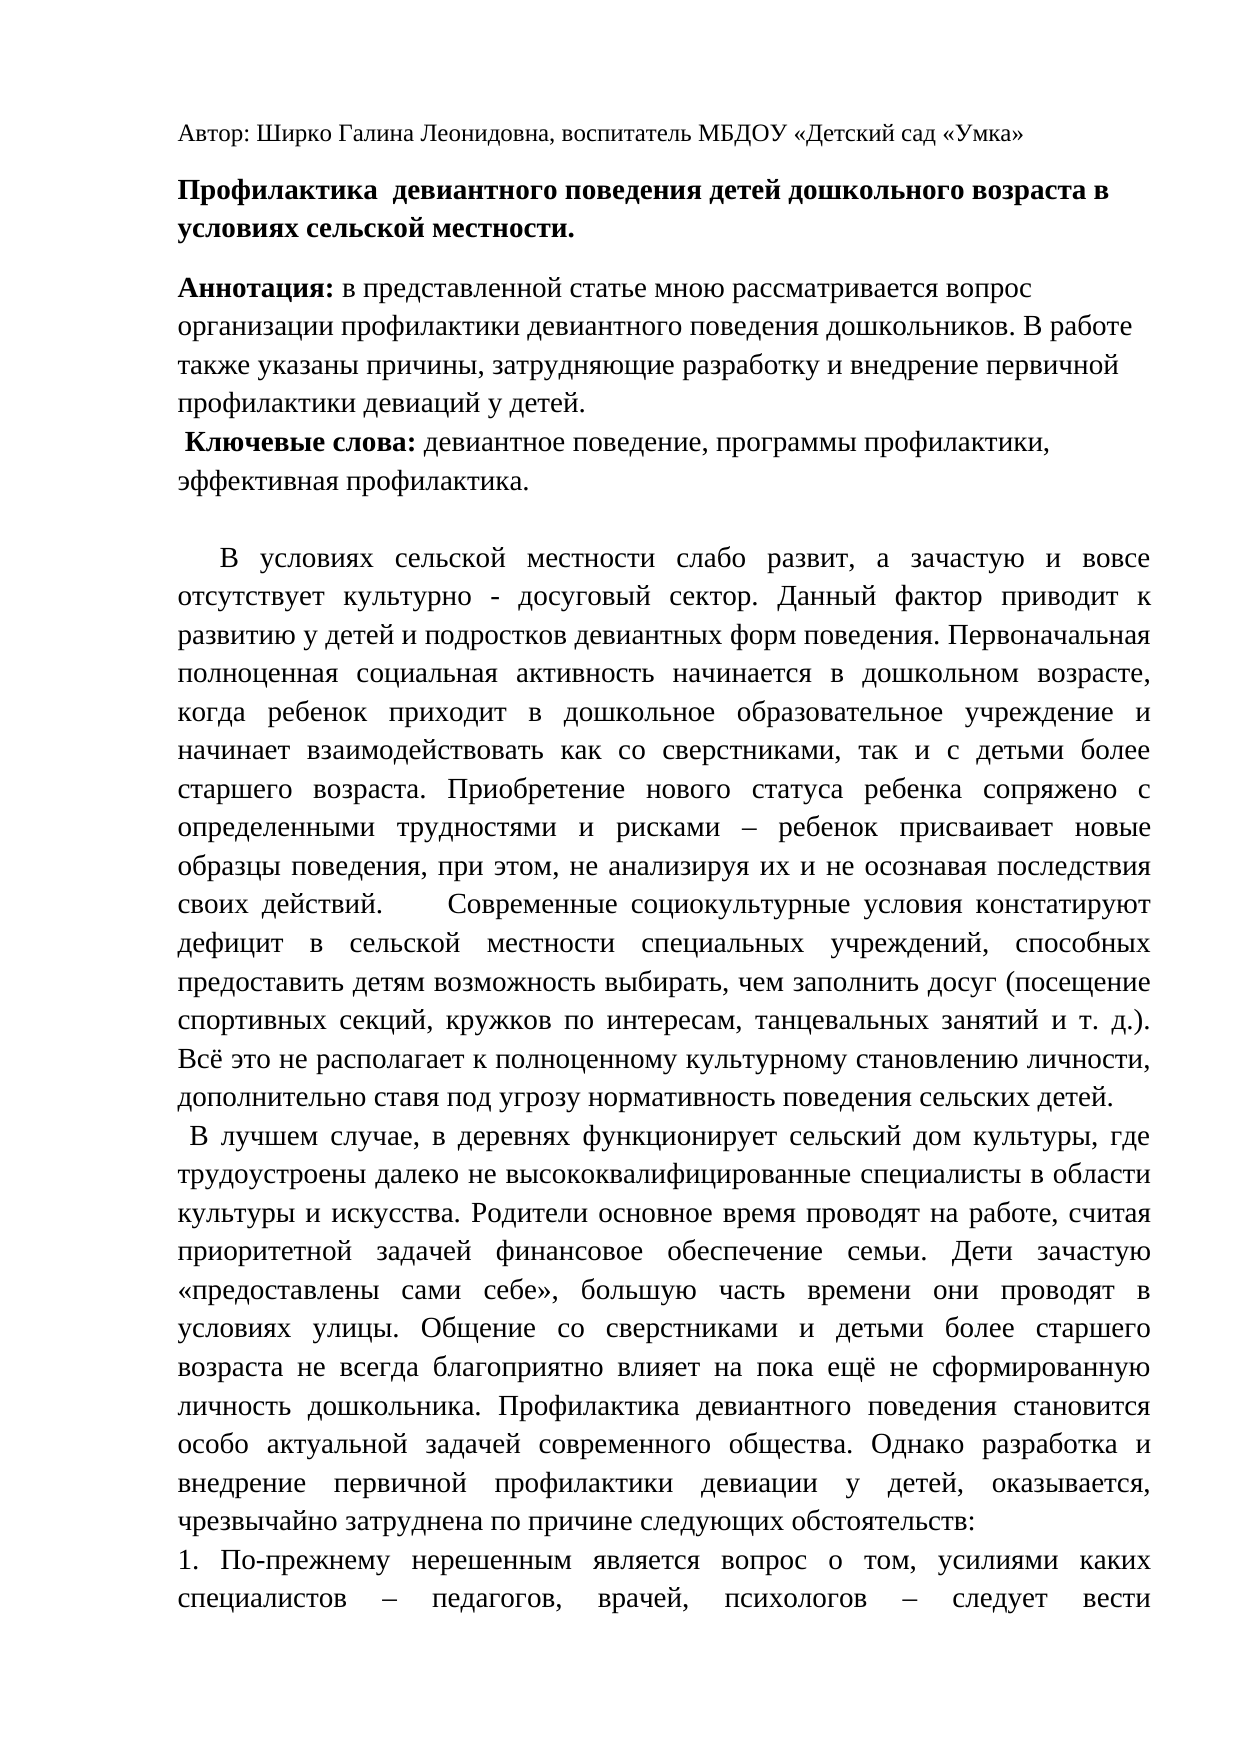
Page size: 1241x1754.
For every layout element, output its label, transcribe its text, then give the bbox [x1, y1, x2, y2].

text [177, 1542, 1152, 1614]
text В лучшем случае, в деревнях функционирует сельский дом культуры, где трудоустроены далеко не высококвалифицированные специалисты в области культуры и искусства. Родители основное время проводят на работе, считая приоритетной задачей финансовое обеспечение семьи. Дети зачастую «предоставлены сами себе», большую часть времени они проводят в условиях улицы. Общение со сверстниками и детьми более старшего возраста не всегда благоприятно влияет на пока ещё не сформированную личность дошкольника. Профилактика девиантного поведения становится особо актуальной задачей современного общества. Однако разработка и внедрение первичной профилактики девиации у детей, оказывается, чрезвычайно затруднена по причине следующих обстоятельств: [177, 1118, 1152, 1537]
text В условиях сельской местности слабо развит, а зачастую и вовсе отсутствует культурно - досуговый сектор. Данный фактор приводит к развитию у детей и подростков девиантных форм поведения. Первоначальная полноценная социальная активность начинается в дошкольном возрасте, когда ребенок приходит в дошкольное образовательное учреждение и начинает взаимодействовать как со сверстниками, так и с детьми более старшего возраста. Приобретение нового статуса ребенка сопряжено с определенными трудностями и рисками – ребенок присваивает новые образцы поведения, при этом, не анализируя их и не осознавая последствия своих действий. Современные социокультурные условия констатируют дефицит в сельской местности специальных учреждений, способных предоставить детям возможность выбирать, чем заполнить досуг (посещение спортивных секций, кружков по интересам, танцевальных занятий и т. д.). Всё это не располагает к полноценному культурному становлению личности, дополнительно ставя под угрозу нормативность поведения сельских детей. [177, 540, 1152, 1113]
text Аннотация: в представленной статье мною рассматривается вопрос организации профилактики девиантного поведения дошкольников. В работе также указаны причины, затрудняющие разработку и внедрение первичной профилактики девиаций у детей. [177, 270, 1152, 419]
text Автор: Ширко Галина Леонидовна, воспитатель МБДОУ «Детский сад «Умка» [177, 118, 1152, 147]
text Ключевые слова: девиантное поведение, программы профилактики, эффективная профилактика. [177, 424, 1152, 496]
text Профилактика девиантного поведения детей дошкольного возраста в условиях сельской местности. [177, 172, 1152, 244]
